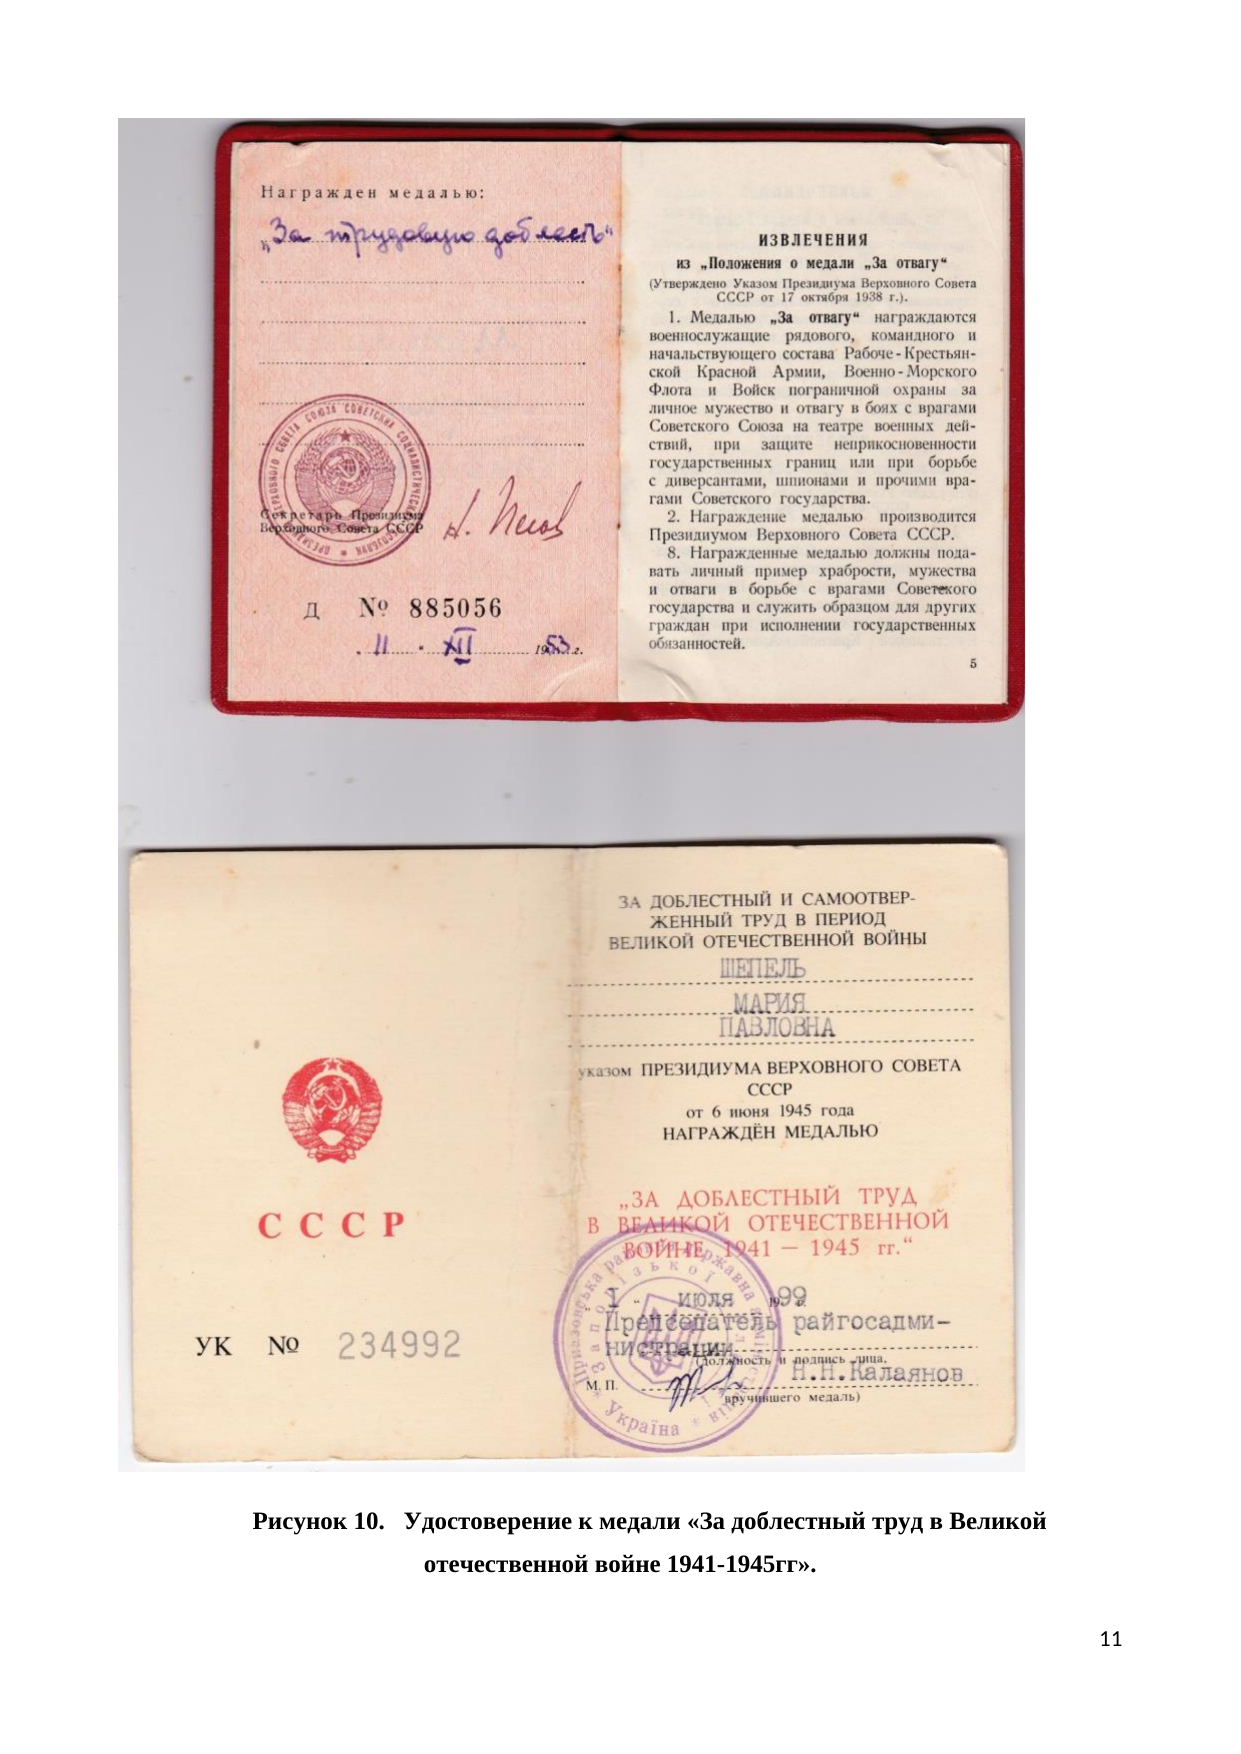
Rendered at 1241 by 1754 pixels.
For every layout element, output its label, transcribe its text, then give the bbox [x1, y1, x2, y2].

picture [118, 118, 1025, 1472]
text Рисунок 10. Удостоверение к медали «За доблестный труд в Великой отечественной войне 1941-1945гг». [118, 1506, 1122, 1578]
